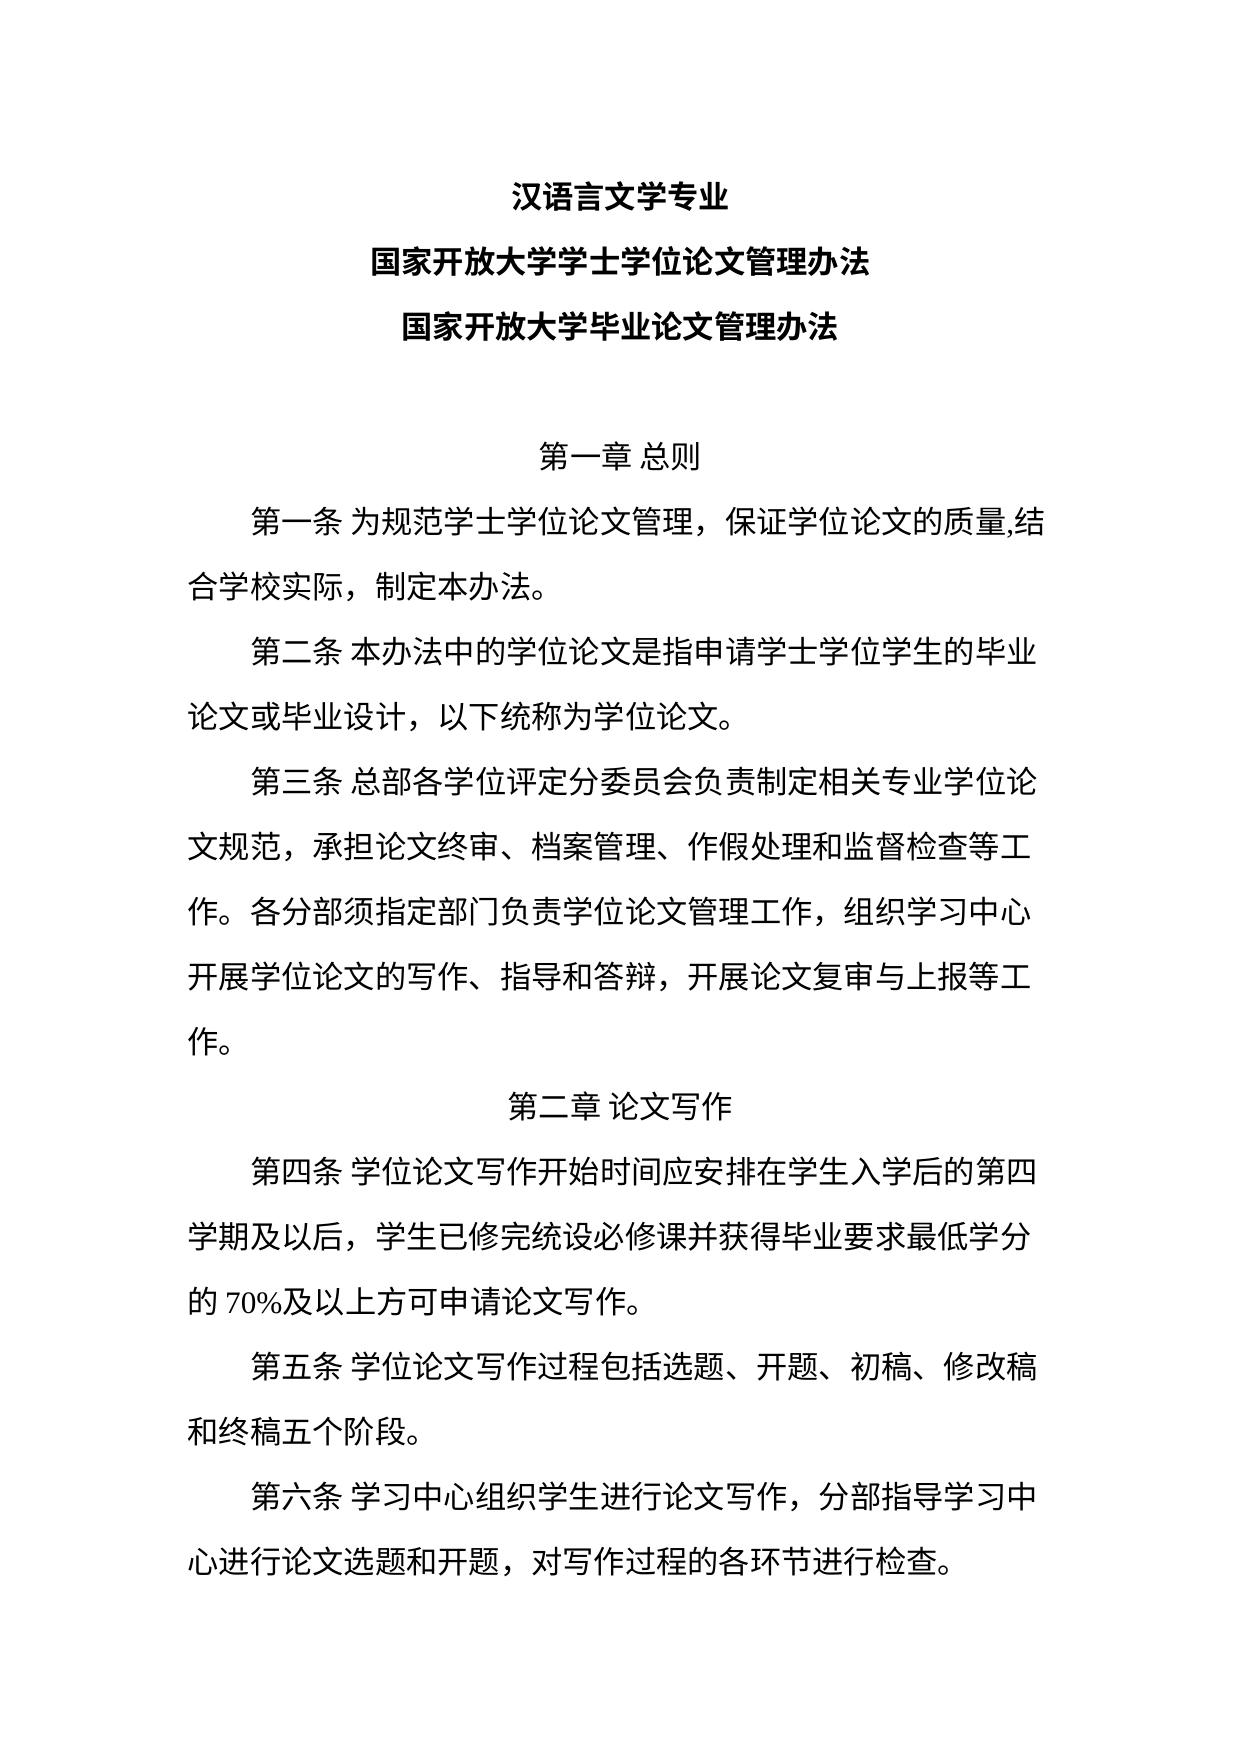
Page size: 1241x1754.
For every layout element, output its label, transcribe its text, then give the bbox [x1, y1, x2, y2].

text 国家开放大学毕业论文管理办法 [187, 292, 1053, 357]
list 学位论文写作过程包括选题、开题、初稿、修改稿和终稿五个阶段。 [187, 1332, 1053, 1462]
text 汉语言文学专业 [187, 162, 1053, 227]
list 本办法中的学位论文是指申请学士学位学生的毕业论文或毕业设计，以下统称为学位论文。 [187, 617, 1053, 747]
list 总部各学位评定分委员会负责制定相关专业学位论文规范，承担论文终审、档案管理、作假处理和监督检查等工作。各分部须指定部门负责学位论文管理工作，组织学习中心开展学位论文的写作、指导和答辩，开展论文复审与上报等工作。 [187, 747, 1053, 1072]
list 学习中心组织学生进行论文写作，分部指导学习中心进行论文选题和开题，对写作过程的各环节进行检查。 [187, 1462, 1053, 1592]
text 国家开放大学学士学位论文管理办法 [187, 227, 1053, 292]
list 为规范学士学位论文管理，保证学位论文的质量,结合学校实际，制定本办法。 [187, 487, 1053, 617]
list 学位论文写作开始时间应安排在学生入学后的第四学期及以后，学生已修完统设必修课并获得毕业要求最低学分的70%及以上方可申请论文写作。 [187, 1137, 1053, 1332]
text 第二章 论文写作 [187, 1072, 1053, 1137]
text 第一章 总则 [187, 422, 1053, 487]
